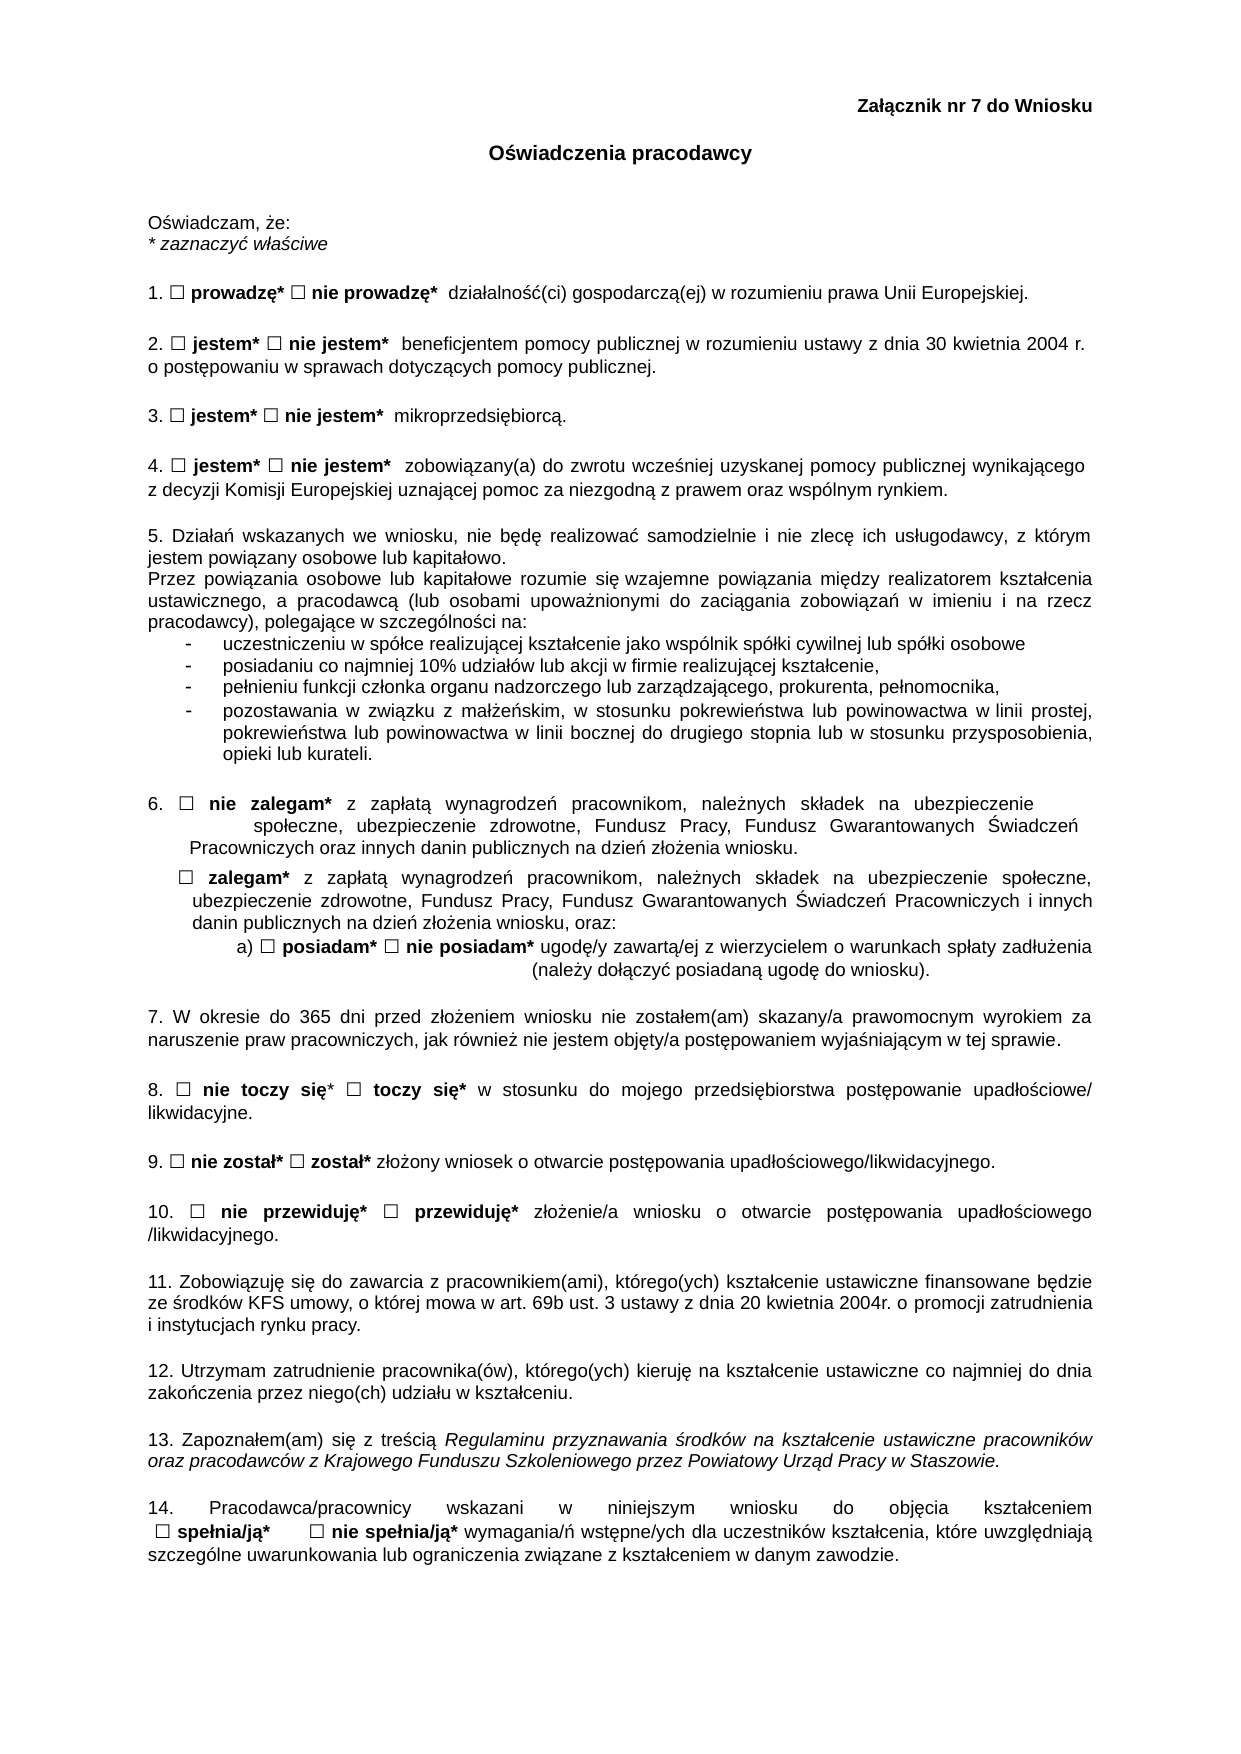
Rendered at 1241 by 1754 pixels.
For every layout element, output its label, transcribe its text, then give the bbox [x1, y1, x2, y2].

text 8. nie toczy się* toczy się* w stosunku do mojego przedsiębiorstwa postępowanie upadłościowe/ likwidacyjne. [148, 1076, 1092, 1123]
text 2. jestem* nie jestem* beneficjentem pomocy publicznej w rozumieniu ustawy z dnia 30 kwietnia 2004 r. o postępowaniu w sprawach dotyczących pomocy publicznej. [148, 330, 1092, 377]
text 7. W okresie do 365 dni przed złożeniem wniosku nie zostałem(am) skazany/a prawomocnym wyrokiem za naruszenie praw pracowniczych, jak również nie jestem objęty/a postępowaniem wyjaśniającym w tej sprawie. [148, 1005, 1092, 1051]
text 14. Pracodawca/pracownicy wskazani w niniejszym wniosku do objęcia kształceniem spełnia/ją* nie spełnia/ją* wymagania/ń wstępne/ych dla uczestników kształcenia, które uwzględniają szczególne uwarunkowania lub ograniczenia związane z kształceniem w danym zawodzie. [148, 1497, 1092, 1565]
text 6. nie zalegam* z zapłatą wynagrodzeń pracownikom, należnych składek na ubezpieczenie społeczne, ubezpieczenie zdrowotne, Fundusz Pracy, Fundusz Gwarantowanych Świadczeń Pracowniczych oraz innych danin publicznych na dzień złożenia wniosku. [148, 790, 1092, 858]
text 5. Działań wskazanych we wniosku, nie będę realizować samodzielnie i nie zlecę ich usługodawcy, z którym jestem powiązany osobowe lub kapitałowo. [148, 525, 1092, 568]
text 3. jestem* nie jestem* mikroprzedsiębiorcą. [148, 402, 1092, 428]
text 10. nie przewiduję* przewiduję* złożenie/a wniosku o otwarcie postępowania upadłościowego /likwidacyjnego. [148, 1198, 1092, 1246]
text zalegam* z zapłatą wynagrodzeń pracownikom, należnych składek na ubezpieczenie społeczne, ubezpieczenie zdrowotne, Fundusz Pracy, Fundusz Gwarantowanych Świadczeń Pracowniczych i innych danin publicznych na dzień złożenia wniosku, oraz: [177, 865, 1092, 933]
list pełnieniu funkcji członka organu nadzorczego lub zarządzającego, prokurenta, pełnomocnika, [185, 676, 1092, 698]
text 11. Zobowiązuję się do zawarcia z pracownikiem(ami), którego(ych) kształcenie ustawiczne finansowane będzie ze środków KFS umowy, o której mowa w art. 69b ust. 3 ustawy z dnia 20 kwietnia 2004r. o promocji zatrudnienia i instytucjach rynku pracy. [148, 1271, 1092, 1335]
list pozostawania w związku z małżeńskim, w stosunku pokrewieństwa lub powinowactwa w linii prostej, pokrewieństwa lub powinowactwa w linii bocznej do drugiego stopnia lub w stosunku przysposobienia, opieki lub kurateli. [185, 698, 1092, 765]
text Przez powiązania osobowe lub kapitałowe rozumie się wzajemne powiązania między realizatorem kształcenia ustawicznego, a pracodawcą (lub osobami upoważnionymi do zaciągania zobowiązań w imieniu i na rzecz pracodawcy), polegające w szczególności na: [148, 568, 1092, 633]
text 9. nie został* został* złożony wniosek o otwarcie postępowania upadłościowego/likwidacyjnego. [148, 1148, 1092, 1173]
text * zaznaczyć właściwe [148, 233, 1092, 255]
text a) posiadam* nie posiadam* ugodę/y zawartą/ej z wierzycielem o warunkach spłaty zadłużenia (należy dołączyć posiadaną ugodę do wniosku). [236, 933, 1092, 980]
list uczestniczeniu w spółce realizującej kształcenie jako wspólnik spółki cywilnej lub spółki osobowe [185, 633, 1092, 654]
text Oświadczam, że: [148, 212, 1092, 233]
text Oświadczenia pracodawcy [148, 141, 1092, 165]
text 13. Zapoznałem(am) się z treścią Regulaminu przyznawania środków na kształcenie ustawiczne pracowników oraz pracodawców z Krajowego Funduszu Szkoleniowego przez Powiatowy Urząd Pracy w Staszowie. [148, 1428, 1092, 1472]
text 1. prowadzę* nie prowadzę* działalność(ci) gospodarczą(ej) w rozumieniu prawa Unii Europejskiej. [148, 280, 1092, 305]
text Załącznik nr 7 do Wniosku [148, 94, 1092, 116]
list posiadaniu co najmniej 10% udziałów lub akcji w firmie realizującej kształcenie, [185, 654, 1092, 676]
text 4. jestem* nie jestem* zobowiązany(a) do zwrotu wcześniej uzyskanej pomocy publicznej wynikającego z decyzji Komisji Europejskiej uznającej pomoc za niezgodną z prawem oraz wspólnym rynkiem. [148, 453, 1092, 500]
text 12. Utrzymam zatrudnienie pracownika(ów), którego(ych) kieruję na kształcenie ustawiczne co najmniej do dnia zakończenia przez niego(ch) udziału w kształceniu. [148, 1360, 1092, 1403]
